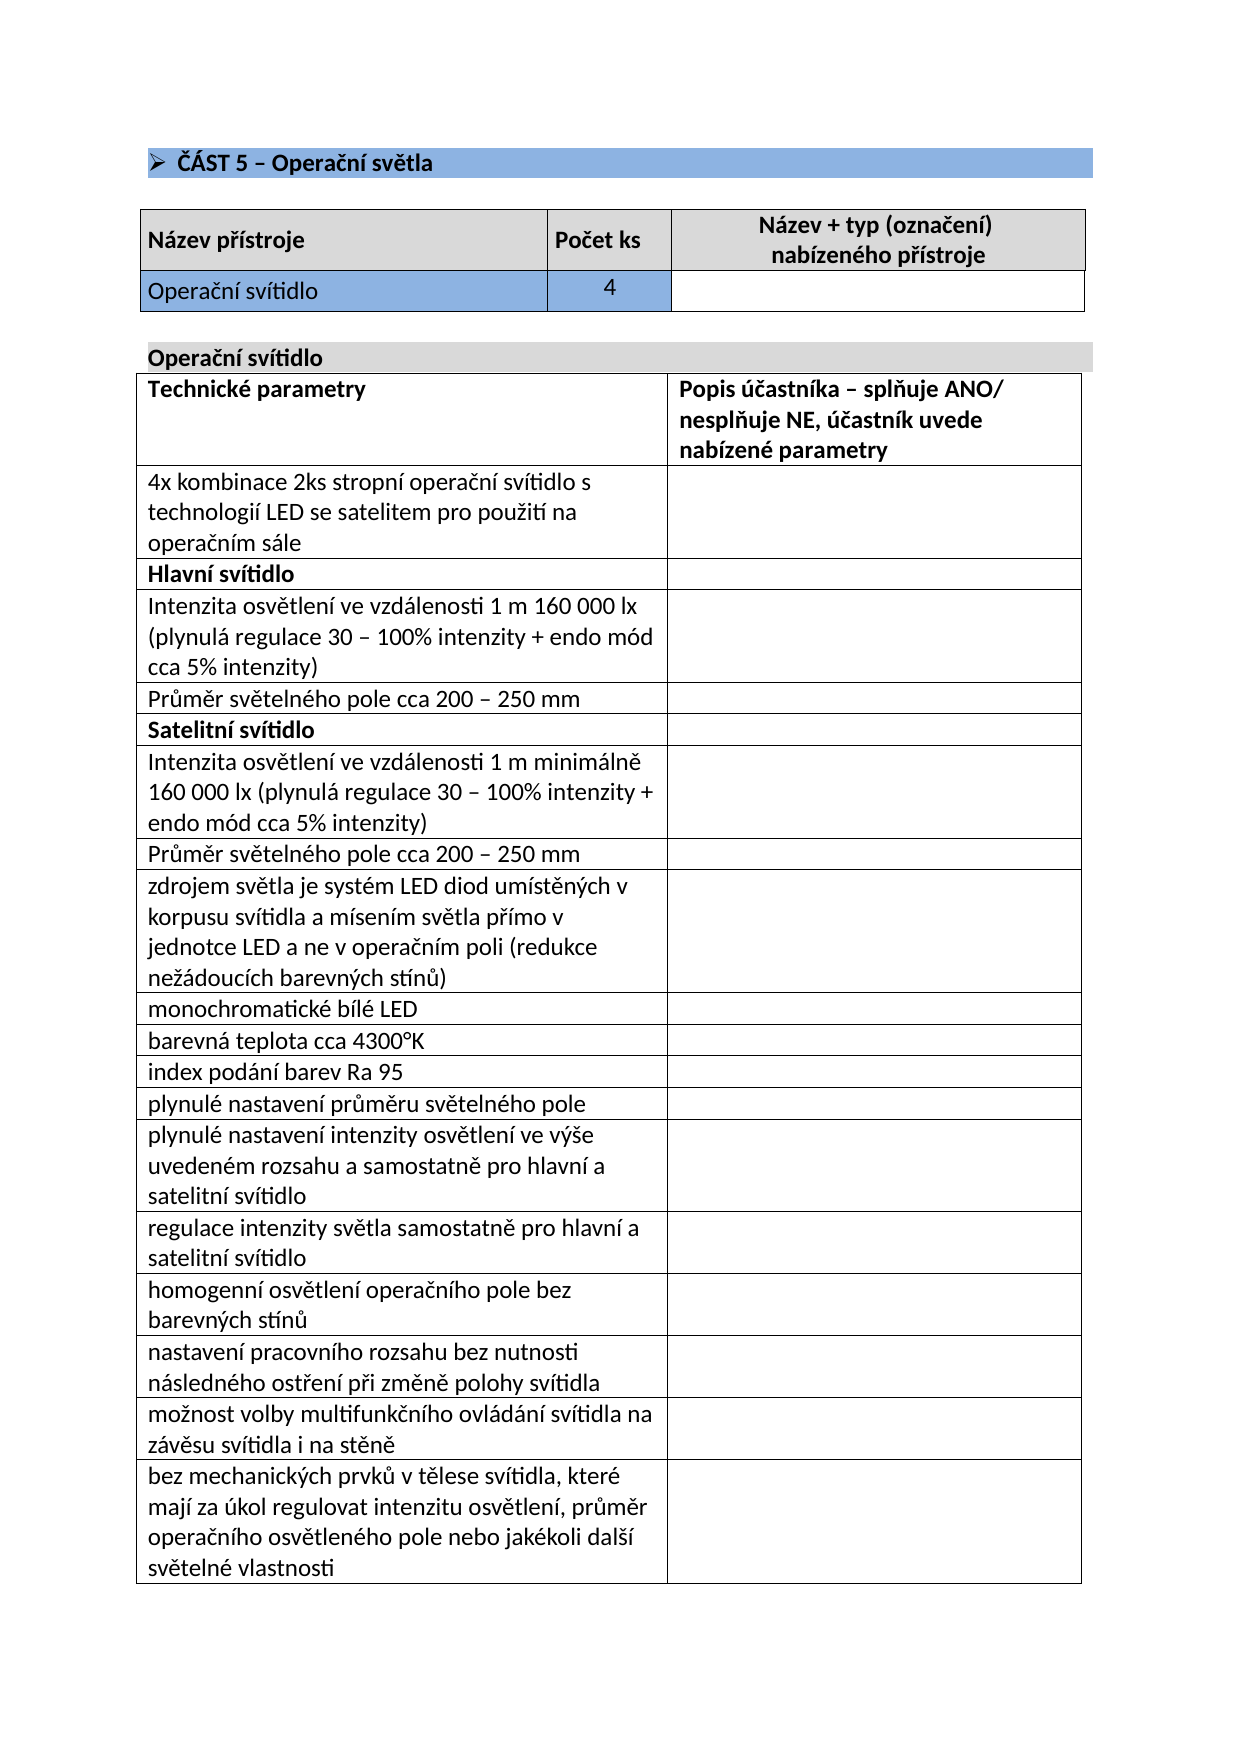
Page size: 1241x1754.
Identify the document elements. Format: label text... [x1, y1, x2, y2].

table_cell monochromatické bílé LED [137, 993, 667, 1024]
table_cell [668, 746, 1081, 837]
table_cell barevná teplota cca 4300°K [137, 1025, 667, 1055]
table_cell nastavení pracovního rozsahu bez nutnosti následného ostření při změně polohy svítidla [137, 1336, 667, 1397]
table_cell zdrojem světla je systém LED diod umístěných v korpusu svítidla a mísením světla přímo v jednotce LED a ne v operačním poli (redukce nežádoucích barevných stínů) [137, 870, 667, 992]
table_cell Intenzita osvětlení ve vzdálenosti 1 m 160 000 lx (plynulá regulace 30 – 100% intenzity + endo mód cca 5% intenzity) [137, 590, 667, 682]
table_cell plynulé nastavení průměru světelného pole [137, 1088, 667, 1118]
table_cell Průměr světelného pole cca 200 – 250 mm [137, 839, 667, 869]
table_cell [668, 870, 1081, 992]
table_cell [668, 1025, 1081, 1055]
table_cell [668, 1274, 1081, 1335]
table_cell homogenní osvětlení operačního pole bez barevných stínů [137, 1274, 667, 1335]
table_header Popis účastníka – splňuje ANO/ nesplňuje NE, účastník uvede nabízené parametry [668, 374, 1081, 465]
table_cell Hlavní svítidlo [137, 559, 667, 589]
table_cell [668, 590, 1081, 682]
list ČÁST 5 – Operační světla [148, 148, 1093, 178]
table_cell bez mechanických prvků v tělese svítidla, které mají za úkol regulovat intenzitu osvětlení, průměr operačního osvětleného pole nebo jakékoli další světelné vlastnosti [137, 1460, 667, 1582]
table_cell [668, 714, 1081, 745]
table_cell [668, 1398, 1081, 1459]
table_cell [668, 559, 1081, 589]
table_cell možnost volby multifunkčního ovládání svítidla na závěsu svítidla i na stěně [137, 1398, 667, 1459]
table_cell [672, 271, 1084, 311]
text Operační svítidlo [148, 342, 1093, 372]
table_header Název přístroje [141, 210, 547, 270]
table_cell [668, 466, 1081, 558]
table_cell Operační svítidlo [141, 271, 547, 311]
table_cell [668, 1336, 1081, 1397]
table_cell Intenzita osvětlení ve vzdálenosti 1 m minimálně 160 000 lx (plynulá regulace 30 – 100% intenzity + endo mód cca 5% intenzity) [137, 746, 667, 837]
table_cell [668, 839, 1081, 869]
table_cell regulace intenzity světla samostatně pro hlavní a satelitní svítidlo [137, 1212, 667, 1273]
table_cell [668, 1088, 1081, 1118]
table_cell [668, 993, 1081, 1024]
table_cell 4 [548, 271, 671, 311]
table_cell index podání barev Ra 95 [137, 1056, 667, 1087]
table_cell Průměr světelného pole cca 200 – 250 mm [137, 683, 667, 713]
table_header Název + typ (označení) nabízeného přístroje [672, 210, 1085, 270]
table_header Technické parametry [137, 374, 667, 465]
table_cell 4x kombinace 2ks stropní operační svítidlo s technologií LED se satelitem pro použití na operačním sále [137, 466, 667, 558]
table_cell [668, 1056, 1081, 1087]
table_cell Satelitní svítidlo [137, 714, 667, 745]
table_header Počet ks [548, 210, 671, 270]
table_cell [668, 1212, 1081, 1273]
table_cell [668, 1460, 1081, 1582]
table_cell [668, 683, 1081, 713]
table_cell plynulé nastavení intenzity osvětlení ve výše uvedeném rozsahu a samostatně pro hlavní a satelitní svítidlo [137, 1120, 667, 1211]
table_cell [668, 1120, 1081, 1211]
